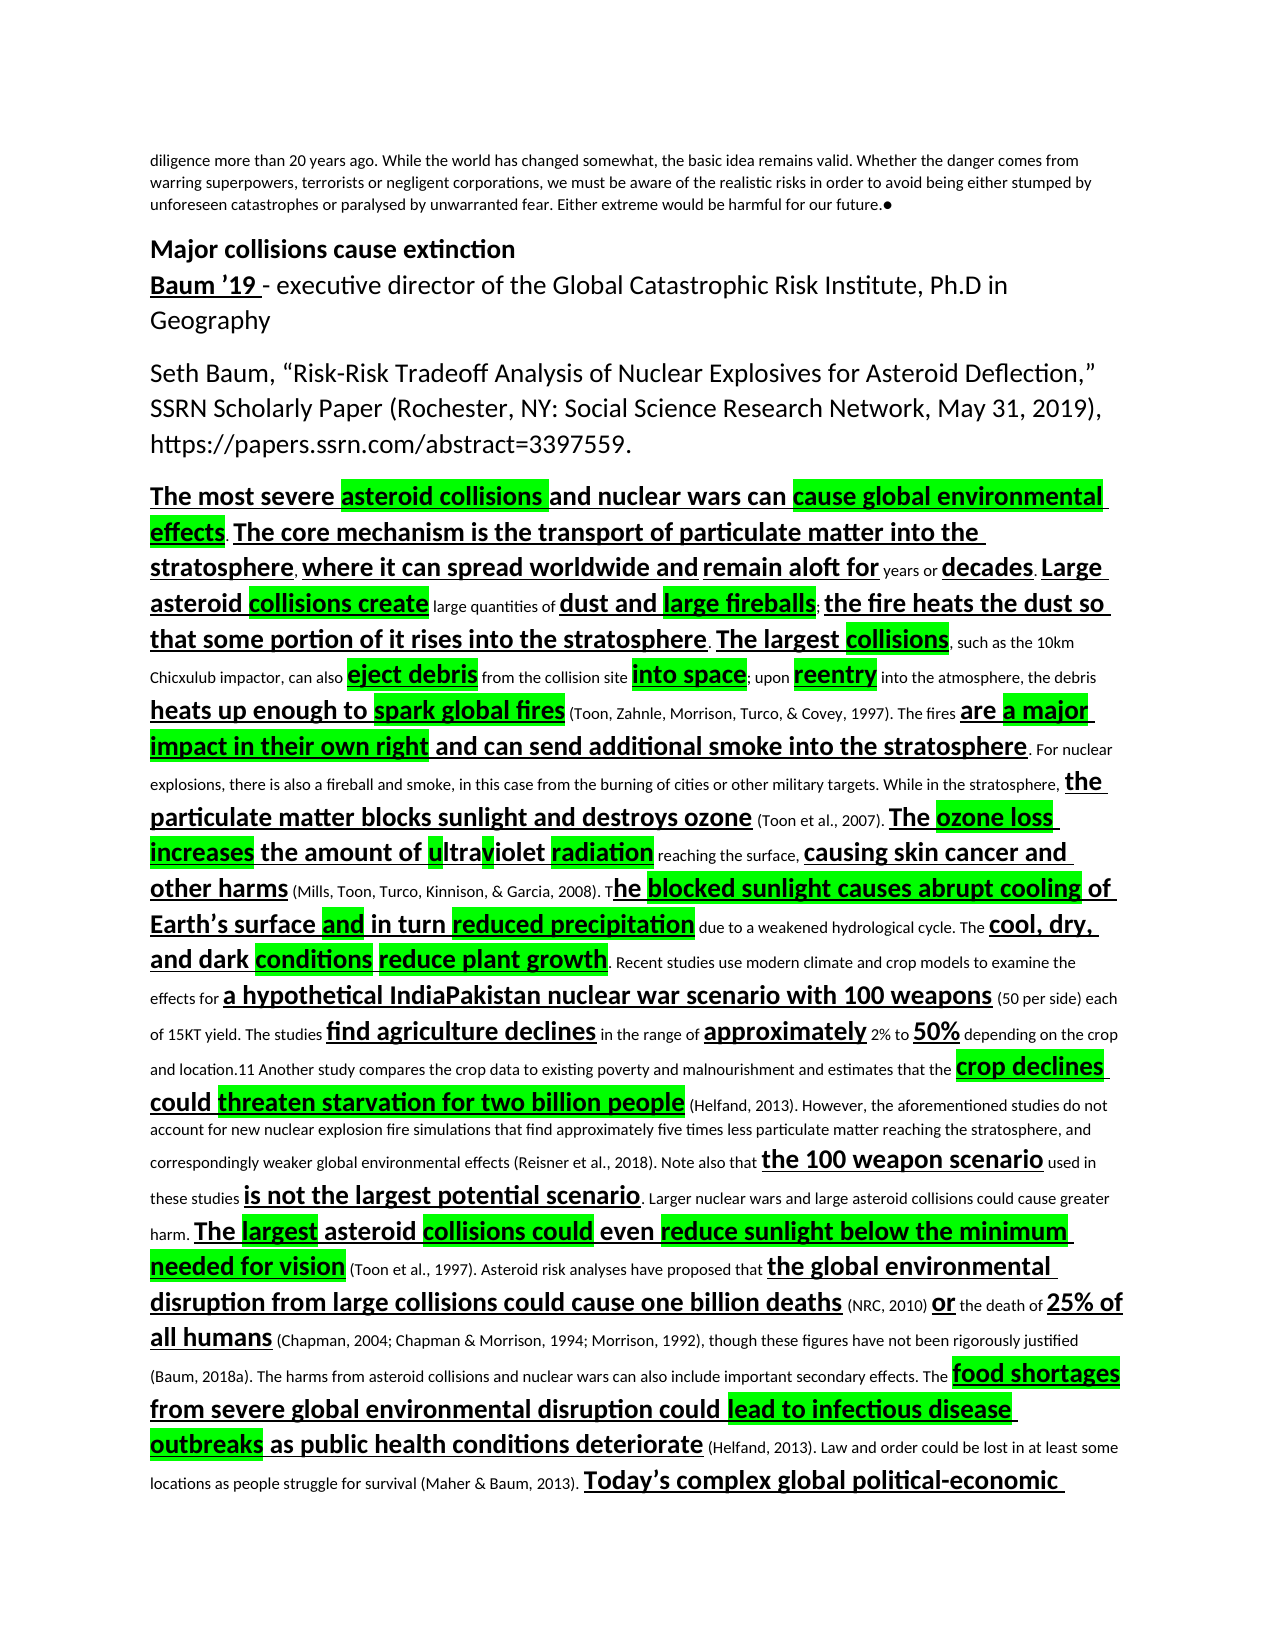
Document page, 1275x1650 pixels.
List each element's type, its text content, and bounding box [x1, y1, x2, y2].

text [150, 479, 1125, 1496]
subtitle Major collisions cause extinction [150, 232, 1125, 265]
text Baum ’19 - executive director of the Global Catastrophic Risk Institute, Ph.D in Geography [150, 268, 1125, 337]
text Seth Baum, “Risk-Risk Tradeoff Analysis of Nuclear Explosives for Asteroid Deflection,” SSRN Scholarly Paper (Rochester, NY: Social Science Research Network, May 31, 2019), https://papers.ssrn.com/abstract=3397559. [150, 356, 1125, 460]
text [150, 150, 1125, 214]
